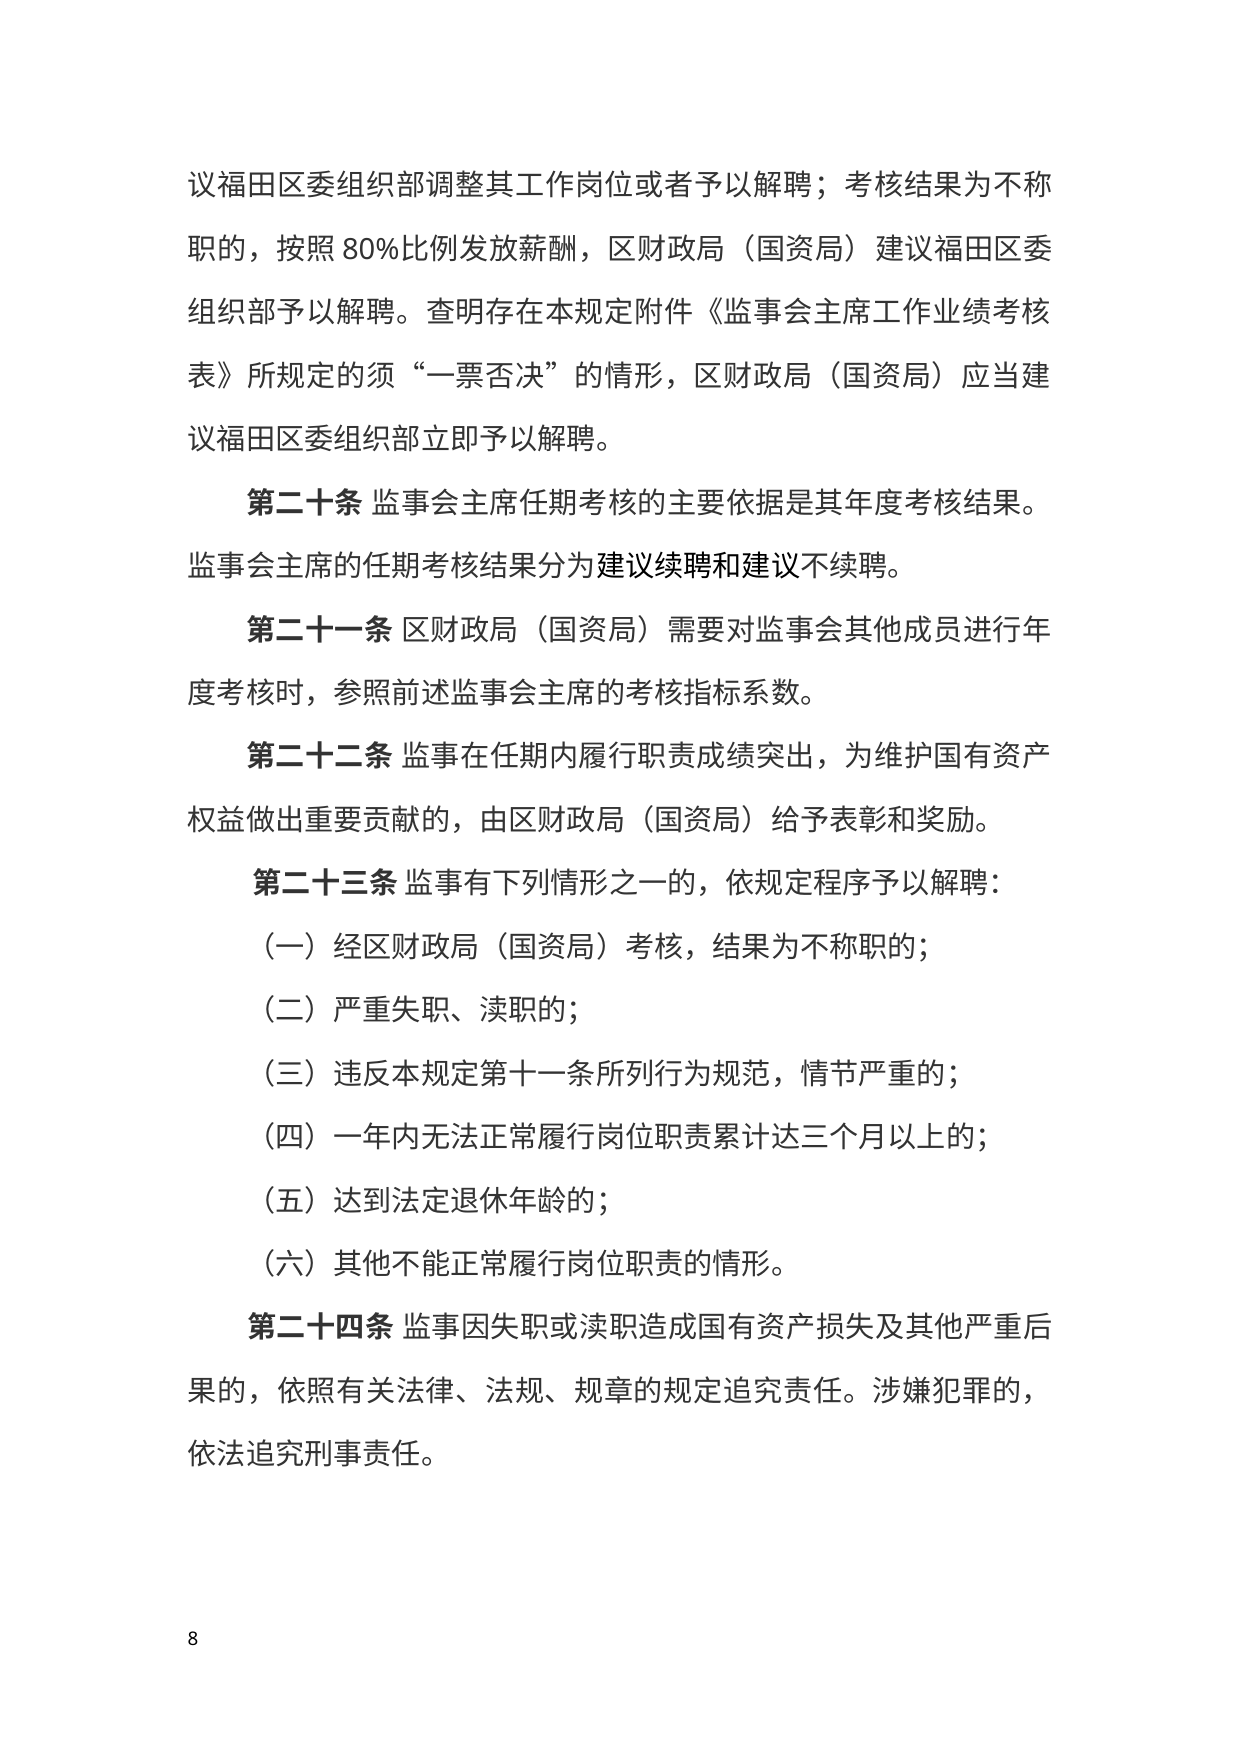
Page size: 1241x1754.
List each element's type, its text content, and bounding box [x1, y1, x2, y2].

text 第二十四条 监事因失职或渎职造成国有资产损失及其他严重后果的，依照有关法律、法规、规章的规定追究责任。涉嫌犯罪的，依法追究刑事责任。 [187, 1304, 1053, 1473]
text （三）违反本规定第十一条所列行为规范，情节严重的； [187, 1050, 1053, 1092]
text 第二十一条 区财政局（国资局）需要对监事会其他成员进行年度考核时，参照前述监事会主席的考核指标系数。 [187, 606, 1053, 712]
text （五）达到法定退休年龄的； [187, 1177, 1053, 1219]
text （一）经区财政局（国资局）考核，结果为不称职的； [187, 923, 1053, 966]
text 第二十二条 监事在任期内履行职责成绩突出，为维护国有资产权益做出重要贡献的，由区财政局（国资局）给予表彰和奖励。 [187, 733, 1053, 839]
text （四）一年内无法正常履行岗位职责累计达三个月以上的； [187, 1114, 1053, 1156]
text （六）其他不能正常履行岗位职责的情形。 [187, 1241, 1053, 1283]
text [187, 162, 1053, 458]
text 第二十条 监事会主席任期考核的主要依据是其年度考核结果。监事会主席的任期考核结果分为建议续聘和建议不续聘。 [187, 479, 1053, 585]
text （二）严重失职、渎职的； [187, 987, 1053, 1029]
text 第二十三条 监事有下列情形之一的，依规定程序予以解聘： [187, 860, 1053, 902]
